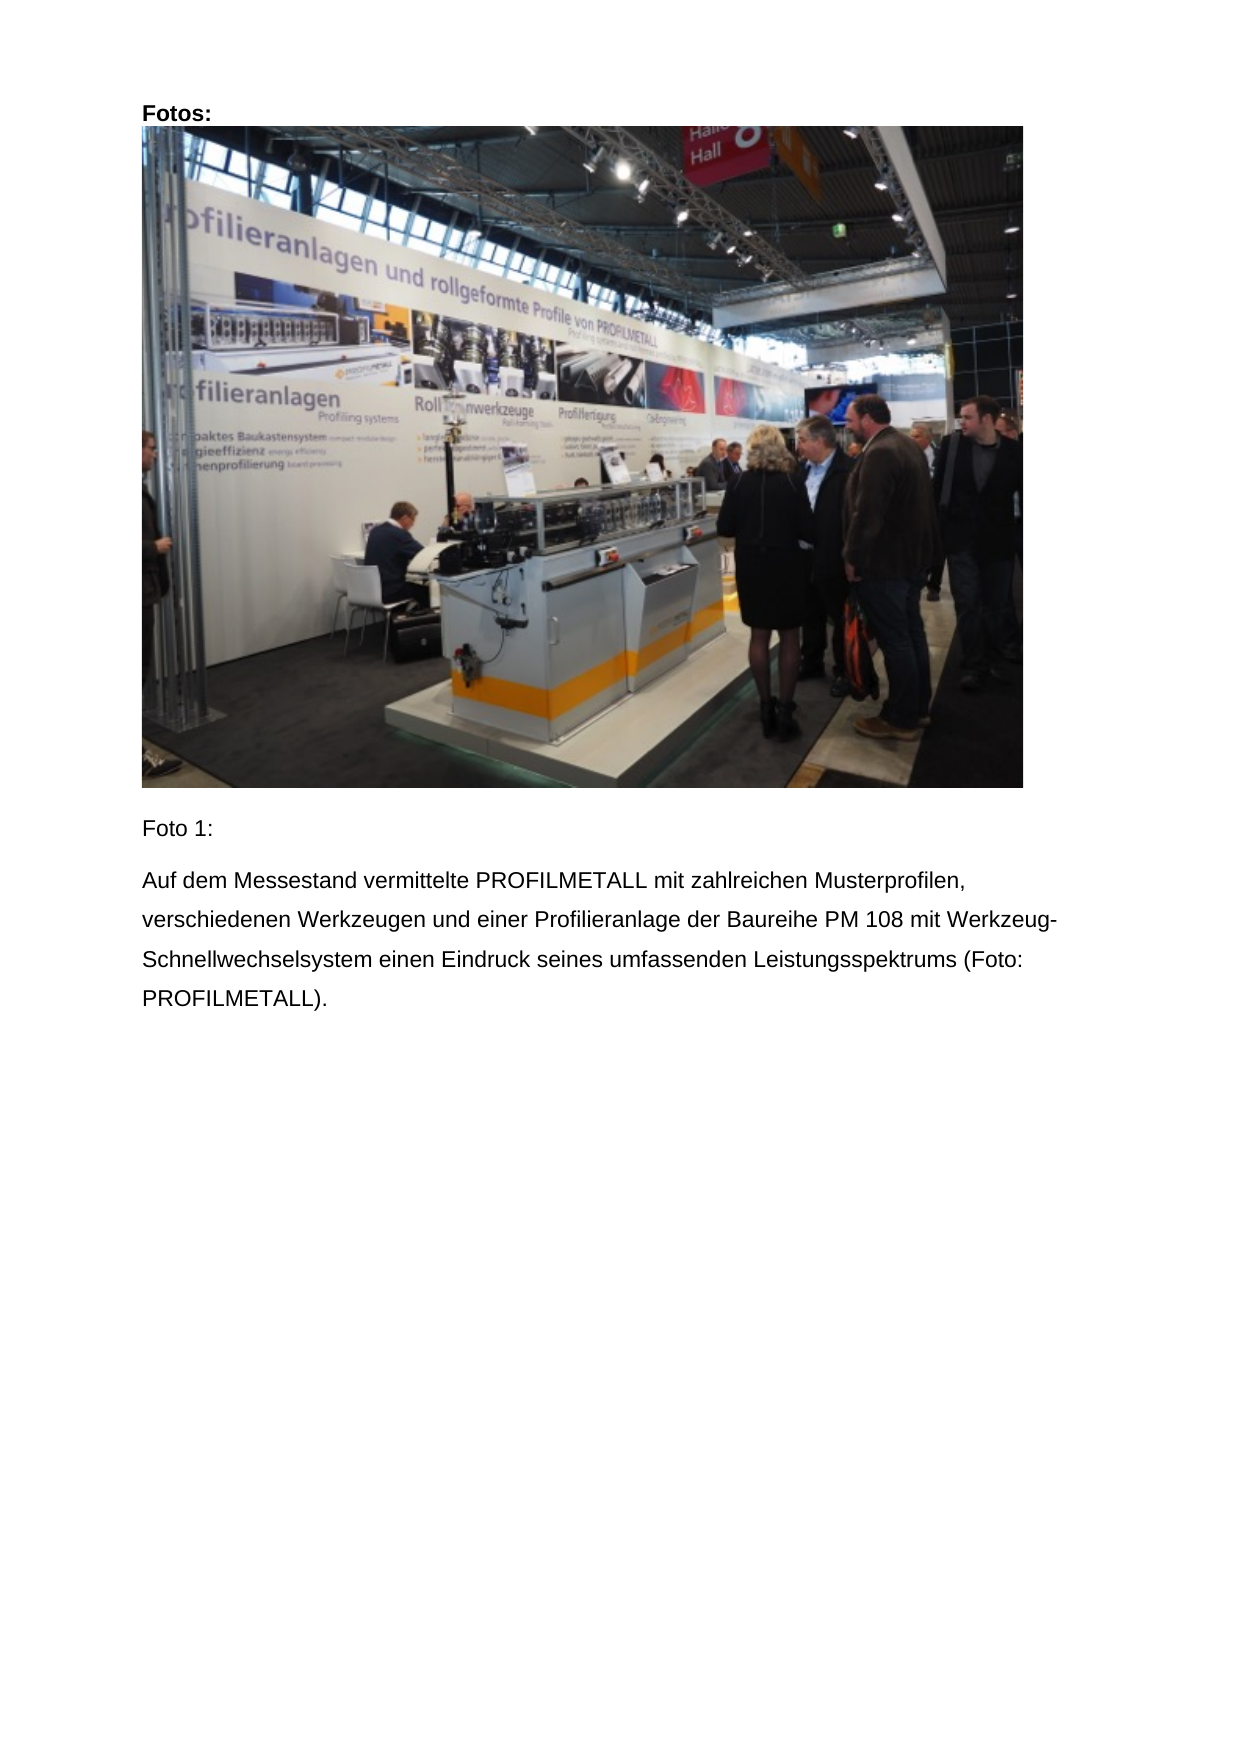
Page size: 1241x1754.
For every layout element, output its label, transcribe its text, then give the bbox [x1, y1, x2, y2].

text Foto 1: [142, 814, 1110, 841]
text Auf dem Messestand vermittelte PROFILMETALL mit zahlreichen Musterprofilen, verschiedenen Werkzeugen und einer Profilieranlage der Baureihe PM 108 mit Werkzeug-Schnellwechselsystem einen Eindruck seines umfassenden Leistungsspektrums (Foto: PROFILMETALL). [142, 867, 1110, 1011]
picture [141, 126, 1024, 788]
